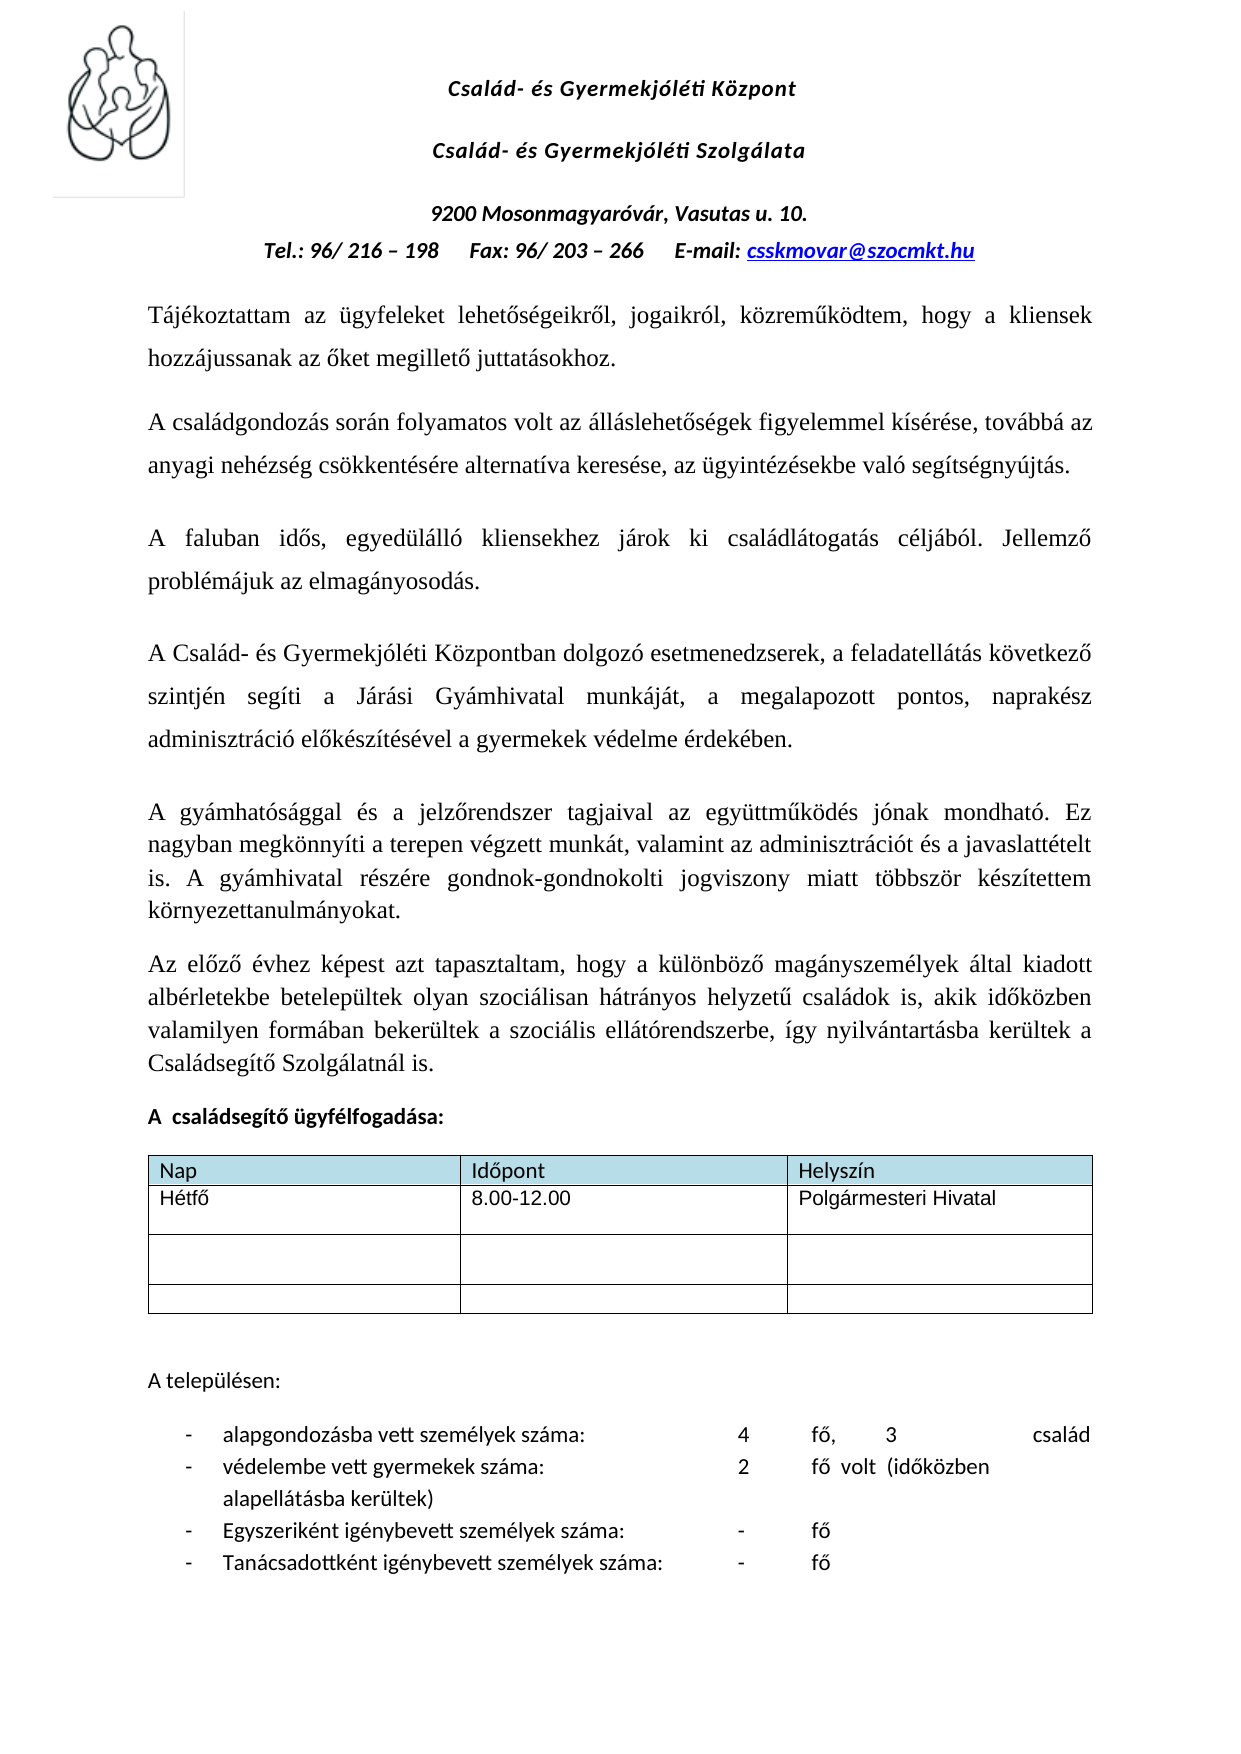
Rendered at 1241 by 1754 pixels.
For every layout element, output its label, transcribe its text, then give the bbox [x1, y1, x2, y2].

list alapgondozásba vett személyek száma: 4 fő, 3 család [185, 1420, 1093, 1448]
text Az előző évhez képest azt tapasztaltam, hogy a különböző magányszemélyek által kiadott albérletekbe betelepültek olyan szociálisan hátrányos helyzetű családok is, akik időközben valamilyen formában bekerültek a szociális ellátórendszerbe, így nyilvántartásba kerültek a Családsegítő Szolgálatnál is. [148, 949, 1093, 1077]
table_cell 8.00-12.00 [461, 1186, 787, 1234]
picture [53, 11, 186, 199]
list Tanácsadottként igénybevett személyek száma: - fő [185, 1548, 1093, 1576]
text A településen: [148, 1367, 1093, 1395]
table_header Nap [149, 1156, 460, 1184]
table_cell Polgármesteri Hivatal [788, 1186, 1092, 1234]
list védelembe vett gyermekek száma: 2 fő volt (időközben alapellátásba kerültek) [185, 1452, 1093, 1512]
table_cell [461, 1285, 787, 1313]
table_header Helyszín [788, 1156, 1092, 1184]
table_cell [788, 1285, 1092, 1313]
table_cell [149, 1235, 460, 1283]
text A Család- és Gyermekjóléti Központban dolgozó esetmenedzserek, a feladatellátás következő szintjén segíti a Járási Gyámhivatal munkáját, a megalapozott pontos, naprakész adminisztráció előkészítésével a gyermekek védelme érdekében. [148, 638, 1093, 753]
list Egyszeriként igénybevett személyek száma: - fő [185, 1516, 1093, 1544]
table_cell [788, 1235, 1092, 1283]
text A családsegítő ügyfélfogadása: [148, 1102, 1093, 1130]
table_cell [461, 1235, 787, 1283]
text A családgondozás során folyamatos volt az álláslehetőségek figyelemmel kísérése, továbbá az anyagi nehézség csökkentésére alternatíva keresése, az ügyintézésekbe való segítségnyújtás. [148, 407, 1093, 479]
table_header Időpont [461, 1156, 787, 1184]
table_cell Hétfő [149, 1186, 460, 1234]
text A gyámhatósággal és a jelzőrendszer tagjaival az együttműködés jónak mondható. Ez nagyban megkönnyíti a terepen végzett munkát, valamint az adminisztrációt és a javaslattételt is. A gyámhivatal részére gondnok-gondnokolti jogviszony miatt többször készítettem környezettanulmányokat. [148, 797, 1093, 924]
text A faluban idős, egyedülálló kliensekhez járok ki családlátogatás céljából. Jellemző problémájuk az elmagányosodás. [148, 523, 1093, 594]
table_cell [149, 1285, 460, 1313]
